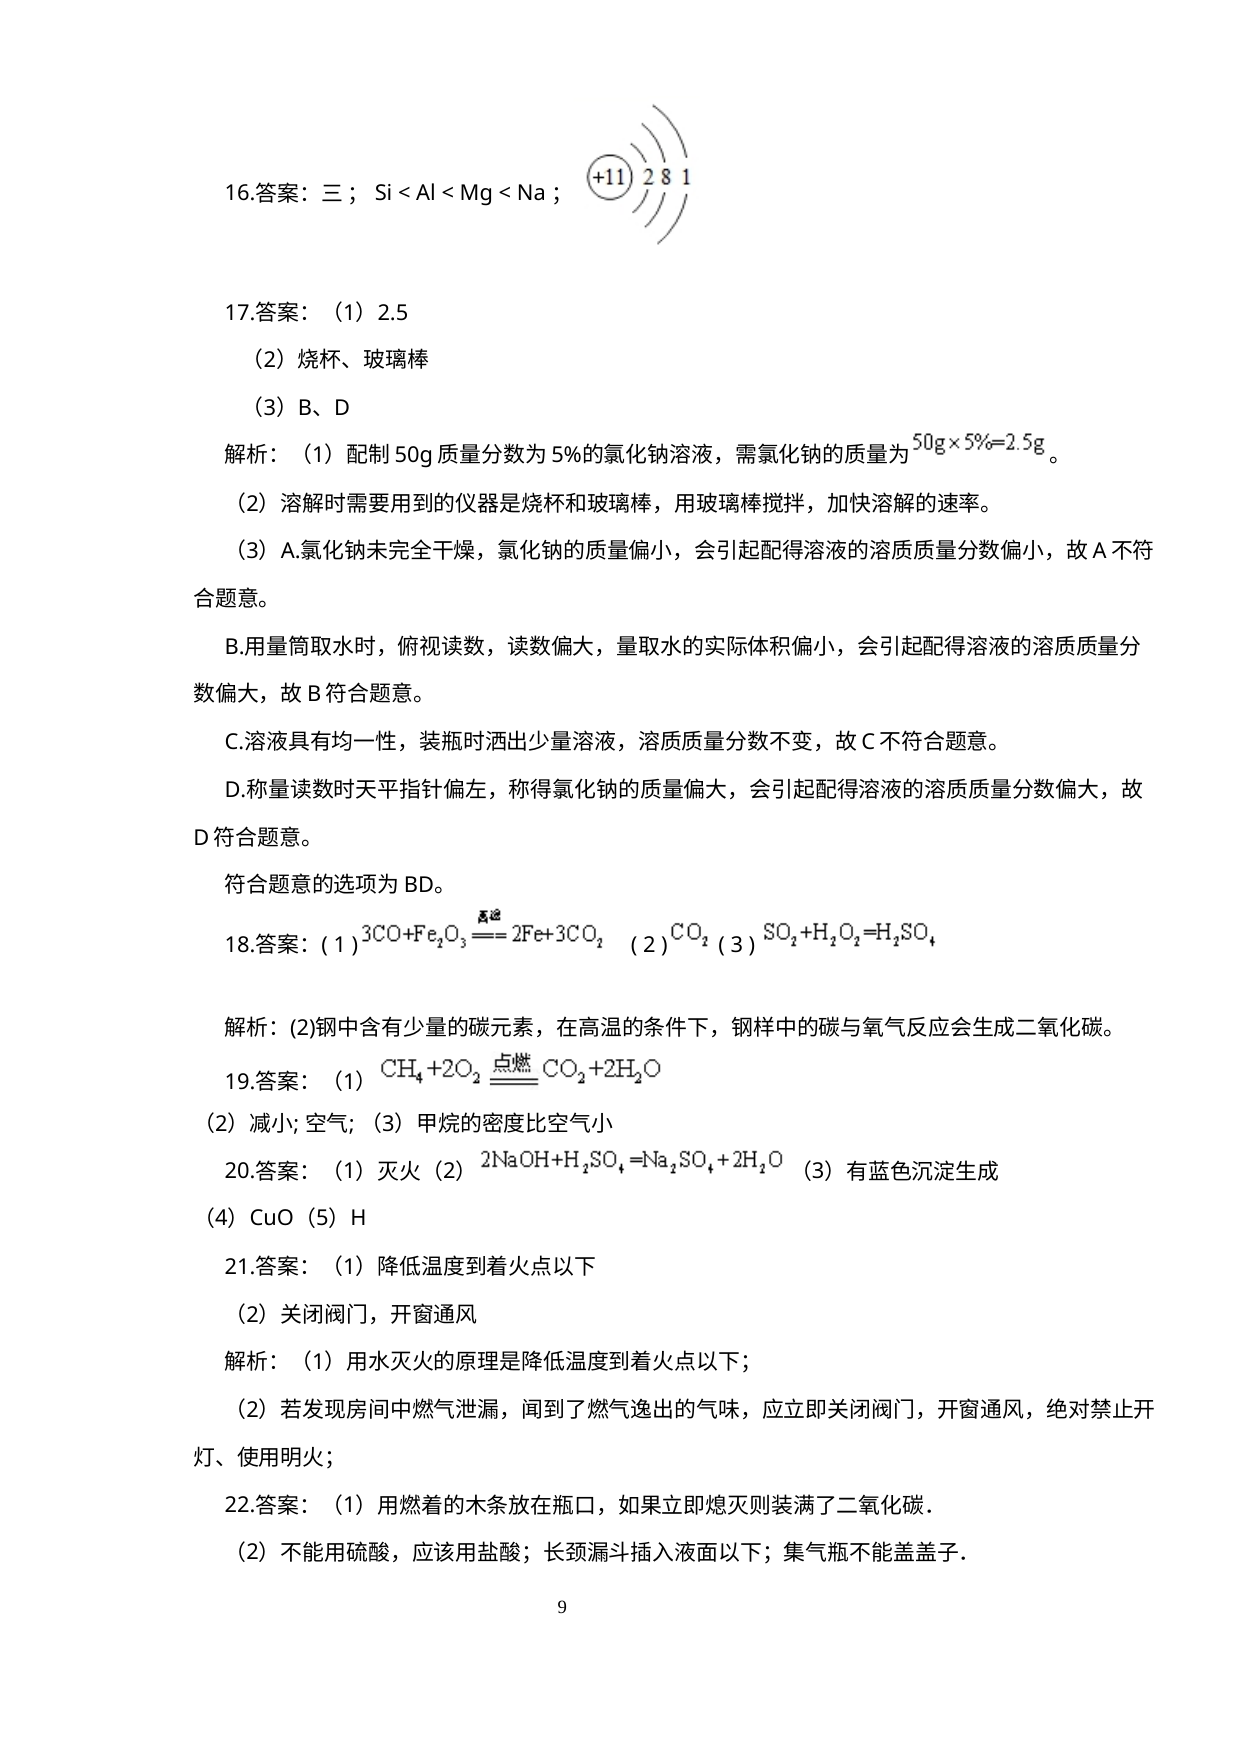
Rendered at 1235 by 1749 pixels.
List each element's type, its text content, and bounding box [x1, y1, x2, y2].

text B.用量筒取水时，俯视读数，读数偏大，量取水的实际体积偏小，会引起配得溶液的溶质质量分数偏大，故B符合题意。 [193, 621, 1159, 716]
picture [489, 1050, 665, 1090]
text 18.答案：( 1 ) ( 2 ) ( 3 ) [193, 907, 1159, 1002]
text （2）烧杯、玻璃棒 [193, 334, 1159, 382]
picture [760, 918, 943, 953]
text 17.答案：（1）2.5 [193, 287, 1159, 334]
text （3）B、D [193, 382, 1159, 430]
text D.称量读数时天平指针偏左，称得氯化钠的质量偏大，会引起配得溶液的溶质质量分数偏大，故D符合题意。 [193, 764, 1159, 859]
picture [377, 1050, 485, 1090]
text 解析：（1）配制50g质量分数为5%的氯化钠溶液，需氯化钠的质量为。 [193, 430, 1159, 478]
text 19.答案：（1） （2）减小; 空气; （3）甲烷的密度比空气小 [193, 1050, 1159, 1146]
text （2）溶解时需要用到的仪器是烧杯和玻璃棒，用玻璃棒搅拌，加快溶解的速率。 [193, 478, 1159, 525]
text （2）若发现房间中燃气泄漏，闻到了燃气逸出的气味，应立即关闭阀门，开窗通风，绝对禁止开灯、使用明火； [193, 1384, 1159, 1479]
text 21.答案：（1）降低温度到着火点以下 [193, 1241, 1159, 1289]
text 符合题意的选项为BD。 [193, 859, 1159, 907]
text 解析：(2)钢中含有少量的碳元素，在高温的条件下，钢样中的碳与氧气反应会生成二氧化碳。 [193, 1002, 1159, 1050]
picture [667, 918, 713, 953]
picture [573, 96, 700, 251]
text C.溶液具有均一性，装瓶时洒出少量溶液，溶质质量分数不变，故C不符合题意。 [193, 716, 1159, 764]
text （3）A.氯化钠未完全干燥，氯化钠的质量偏小，会引起配得溶液的溶质质量分数偏小，故A不符合题意。 [193, 525, 1159, 621]
text 22.答案：（1）用燃着的木条放在瓶口，如果立即熄灭则装满了二氧化碳． [193, 1479, 1159, 1527]
text 16.答案：三 ； Si < Al < Mg < Na ； [193, 96, 1159, 287]
picture [358, 907, 610, 953]
text （2）关闭阀门，开窗通风 [193, 1289, 1159, 1336]
text 20.答案：（1）灭火（2）（3）有蓝色沉淀生成（4）CuO（5）H [193, 1146, 1159, 1241]
picture [477, 1145, 790, 1180]
text （2）不能用硫酸，应该用盐酸；长颈漏斗插入液面以下；集气瓶不能盖盖子． [193, 1527, 1159, 1575]
picture [910, 430, 1049, 463]
text 解析：（1）用水灭火的原理是降低温度到着火点以下； [193, 1336, 1159, 1384]
